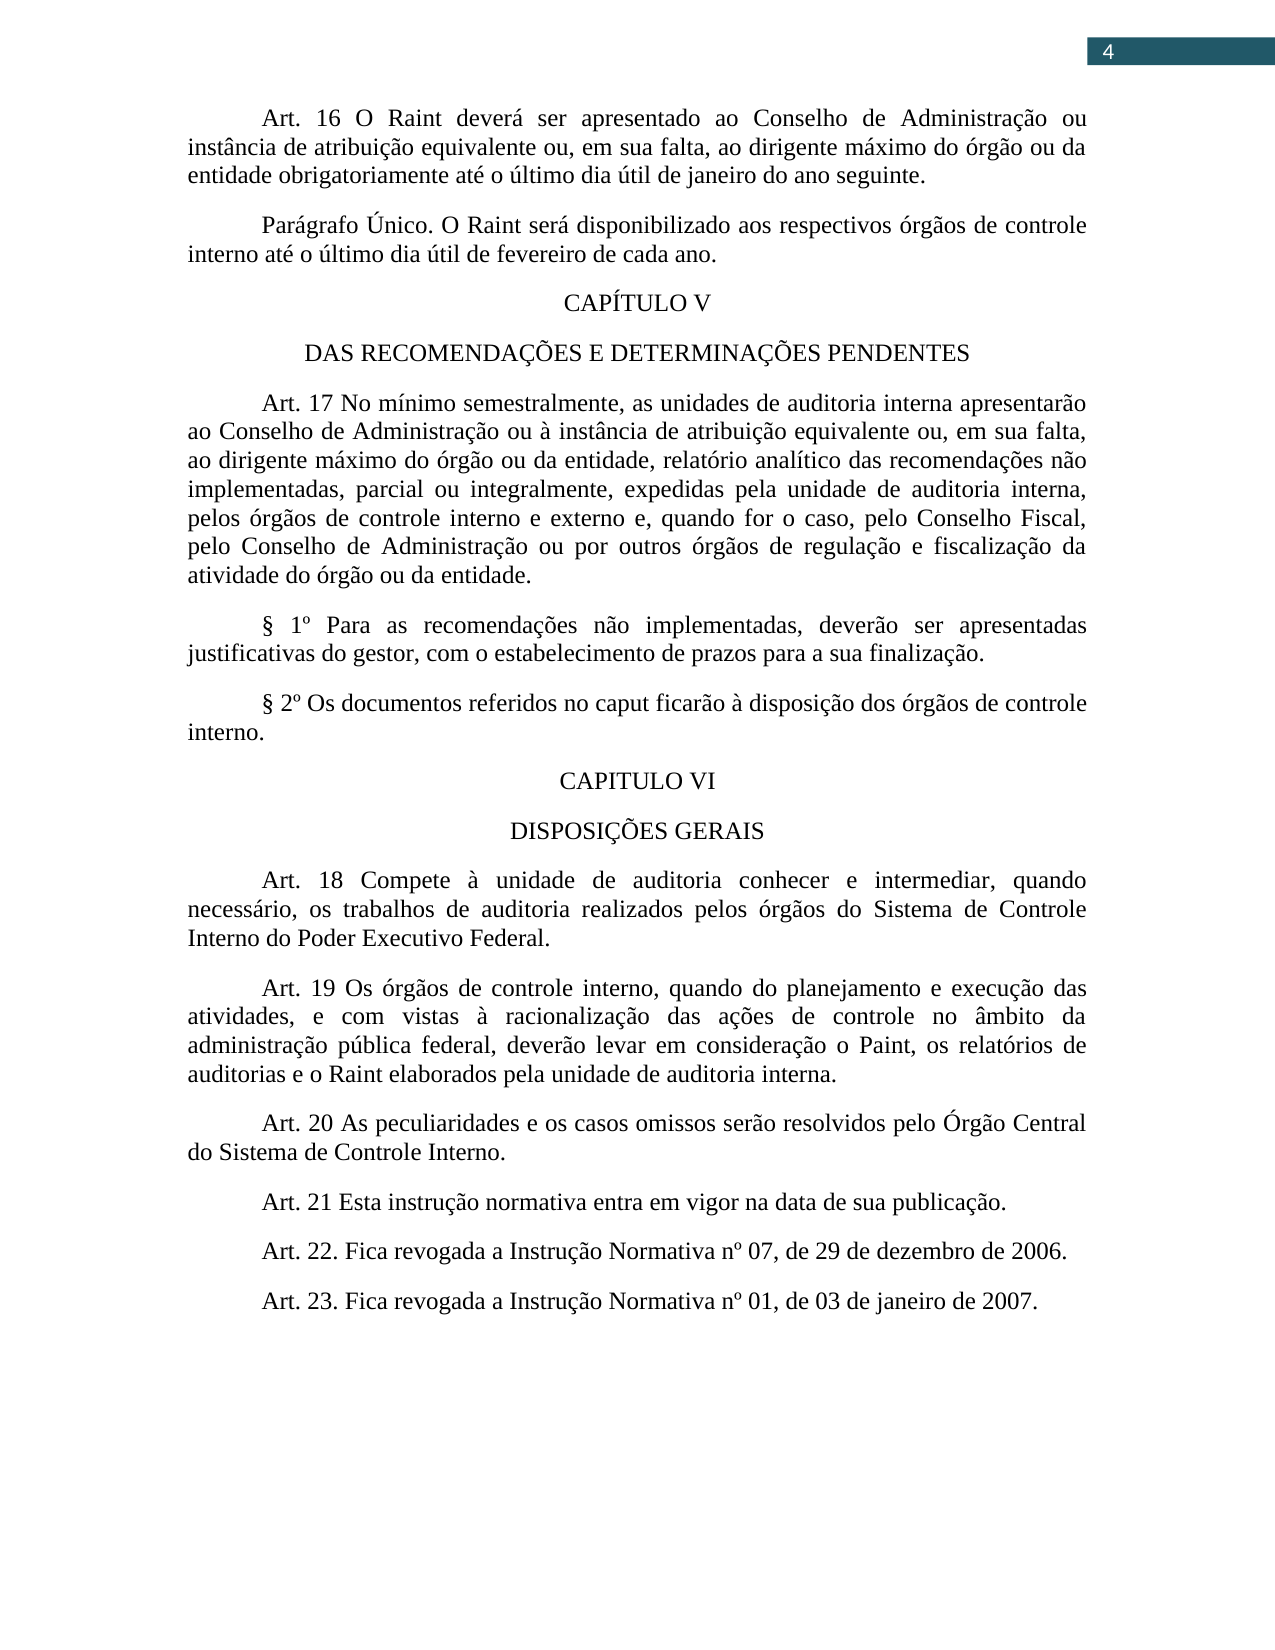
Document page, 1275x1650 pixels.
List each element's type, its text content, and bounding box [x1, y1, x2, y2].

text Art. 20 As peculiaridades e os casos omissos serão resolvidos pelo Órgão Central do Sistema de Controle Interno. [187, 1108, 1087, 1166]
text Art. 18 Compete à unidade de auditoria conhecer e intermediar, quando necessário, os trabalhos de auditoria realizados pelos órgãos do Sistema de Controle Interno do Poder Executivo Federal. [187, 866, 1087, 952]
text Art. 16 O Raint deverá ser apresentado ao Conselho de Administração ou instância de atribuição equivalente ou, em sua falta, ao dirigente máximo do órgão ou da entidade obrigatoriamente até o último dia útil de janeiro do ano seguinte. [187, 103, 1087, 189]
text Art. 19 Os órgãos de controle interno, quando do planejamento e execução das atividades, e com vistas à racionalização das ações de controle no âmbito da administração pública federal, deverão levar em consideração o Paint, os relatórios de auditorias e o Raint elaborados pela unidade de auditoria interna. [187, 973, 1087, 1088]
text Art. 22. Fica revogada a Instrução Normativa nº 07, de 29 de dezembro de 2006. [187, 1236, 1087, 1265]
text CAPITULO VI [187, 766, 1087, 795]
text CAPÍTULO V [187, 288, 1087, 317]
text Art. 17 No mínimo semestralmente, as unidades de auditoria interna apresentarão ao Conselho de Administração ou à instância de atribuição equivalente ou, em sua falta, ao dirigente máximo do órgão ou da entidade, relatório analítico das recomendações não implementadas, parcial ou integralmente, expedidas pela unidade de auditoria interna, pelos órgãos de controle interno e externo e, quando for o caso, pelo Conselho Fiscal, pelo Conselho de Administração ou por outros órgãos de regulação e fiscalização da atividade do órgão ou da entidade. [187, 388, 1087, 589]
text Art. 21 Esta instrução normativa entra em vigor na data de sua publicação. [187, 1187, 1087, 1216]
text Parágrafo Único. O Raint será disponibilizado aos respectivos órgãos de controle interno até o último dia útil de fevereiro de cada ano. [187, 210, 1087, 268]
text Art. 23. Fica revogada a Instrução Normativa nº 01, de 03 de janeiro de 2007. [187, 1286, 1087, 1315]
text DISPOSIÇÕES GERAIS [187, 816, 1087, 845]
text § 2º Os documentos referidos no caput ficarão à disposição dos órgãos de controle interno. [187, 688, 1087, 746]
text § 1º Para as recomendações não implementadas, deverão ser apresentadas justificativas do gestor, com o estabelecimento de prazos para a sua finalização. [187, 610, 1087, 667]
text DAS RECOMENDAÇÕES E DETERMINAÇÕES PENDENTES [187, 338, 1087, 367]
